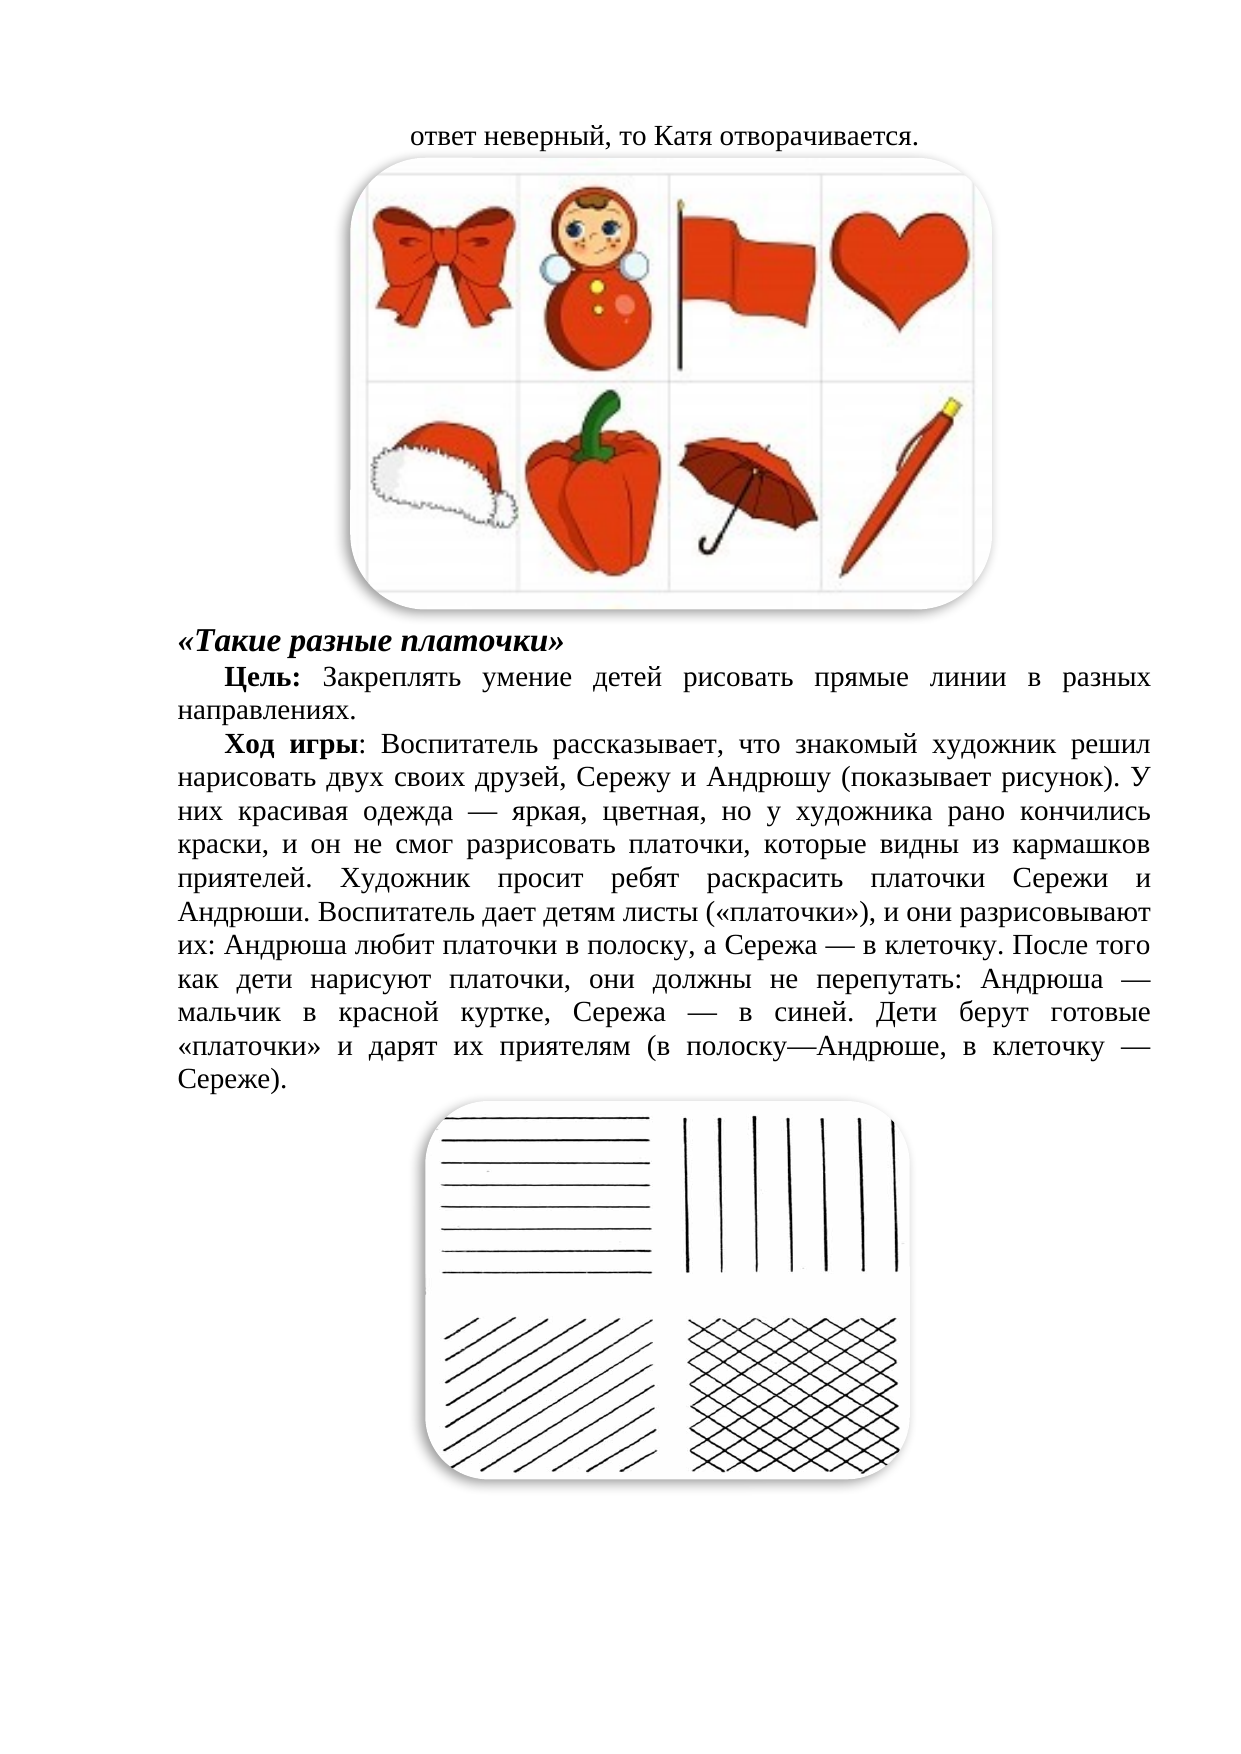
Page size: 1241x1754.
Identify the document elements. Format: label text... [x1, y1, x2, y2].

text «Такие разные платочки» [177, 621, 1152, 659]
text Цель: Закреплять умение детей рисовать прямые линии в разных направлениях. [177, 659, 1152, 726]
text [177, 118, 1152, 621]
picture [425, 1101, 910, 1480]
text Ход игры: Воспитатель рассказывает, что знакомый художник решил нарисовать двух своих друзей, Сережу и Андрюшу (показывает рисунок). У них красивая одежда — яркая, цветная, но у художника рано кончились краски, и он не смог разрисовать платочки, которые видны из кармашков приятелей. Художник просит ребят раскрасить платочки Сережи и Андрюши. Воспитатель дает детям листы («платочки»), и они разрисовывают их: Андрюша любит платочки в полоску, а Сережа — в клеточку. После того как дети нарисуют платочки, они должны не перепутать: Андрюша — мальчик в красной куртке, Сережа — в синей. Дети берут готовые «платочки» и дарят их приятелям (в полоску—Андрюше, в клеточку —Сереже). [177, 726, 1152, 1095]
picture [350, 157, 992, 610]
